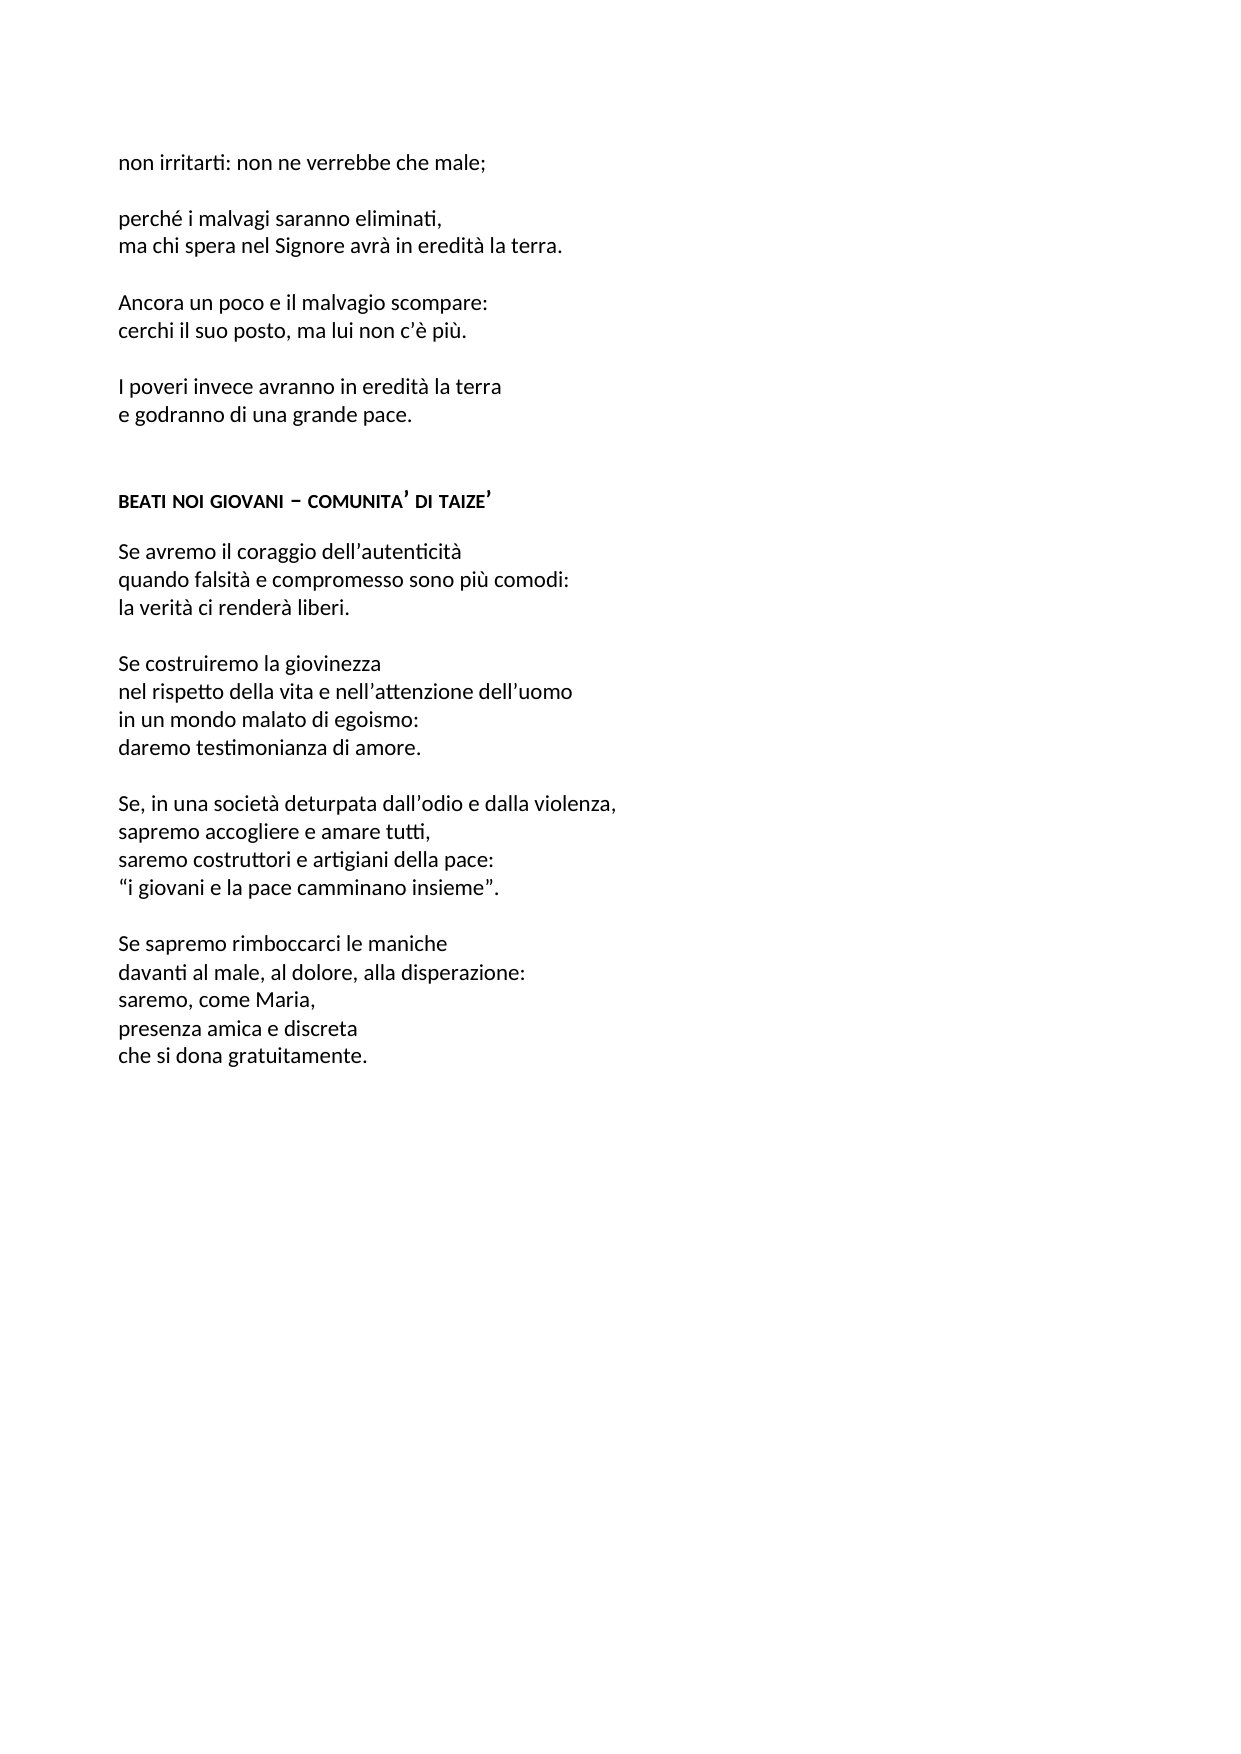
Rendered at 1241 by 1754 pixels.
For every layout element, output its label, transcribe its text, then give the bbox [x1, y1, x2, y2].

text in un mondo malato di egoismo: [118, 705, 1122, 733]
text saremo costruttori e artigiani della pace: [118, 846, 1122, 873]
text Se costruiremo la giovinezza [118, 649, 1122, 677]
text perché i malvagi saranno eliminati, [118, 204, 1122, 232]
text Se sapremo rimboccarci le maniche [118, 929, 1122, 958]
text Se, in una società deturpata dall’odio e dalla violenza, [118, 789, 1122, 817]
text nel rispetto della vita e nell’attenzione dell’uomo [118, 677, 1122, 705]
text Ancora un poco e il malvagio scompare: [118, 288, 1122, 316]
text presenza amica e discreta [118, 1014, 1122, 1042]
text I poveri invece avranno in eredità la terra [118, 372, 1122, 400]
text “i giovani e la pace camminano insieme”. [118, 873, 1122, 902]
text e godranno di una grande pace. [118, 400, 1122, 428]
text daremo testimonianza di amore. [118, 733, 1122, 761]
text cerchi il suo posto, ma lui non c’è più. [118, 316, 1122, 344]
text Se avremo il coraggio dell’autenticità [118, 537, 1122, 565]
text sapremo accogliere e amare tutti, [118, 817, 1122, 846]
text non irritarti: non ne verrebbe che male; [118, 148, 1122, 176]
text quando falsità e compromesso sono più comodi: [118, 565, 1122, 593]
text beati noi giovani – comunita’ di taize’ [118, 484, 1122, 514]
text ma chi spera nel Signore avrà in eredità la terra. [118, 232, 1122, 260]
text davanti al male, al dolore, alla disperazione: [118, 958, 1122, 986]
text che si dona gratuitamente. [118, 1042, 1122, 1070]
text saremo, come Maria, [118, 986, 1122, 1014]
text la verità ci renderà liberi. [118, 593, 1122, 621]
